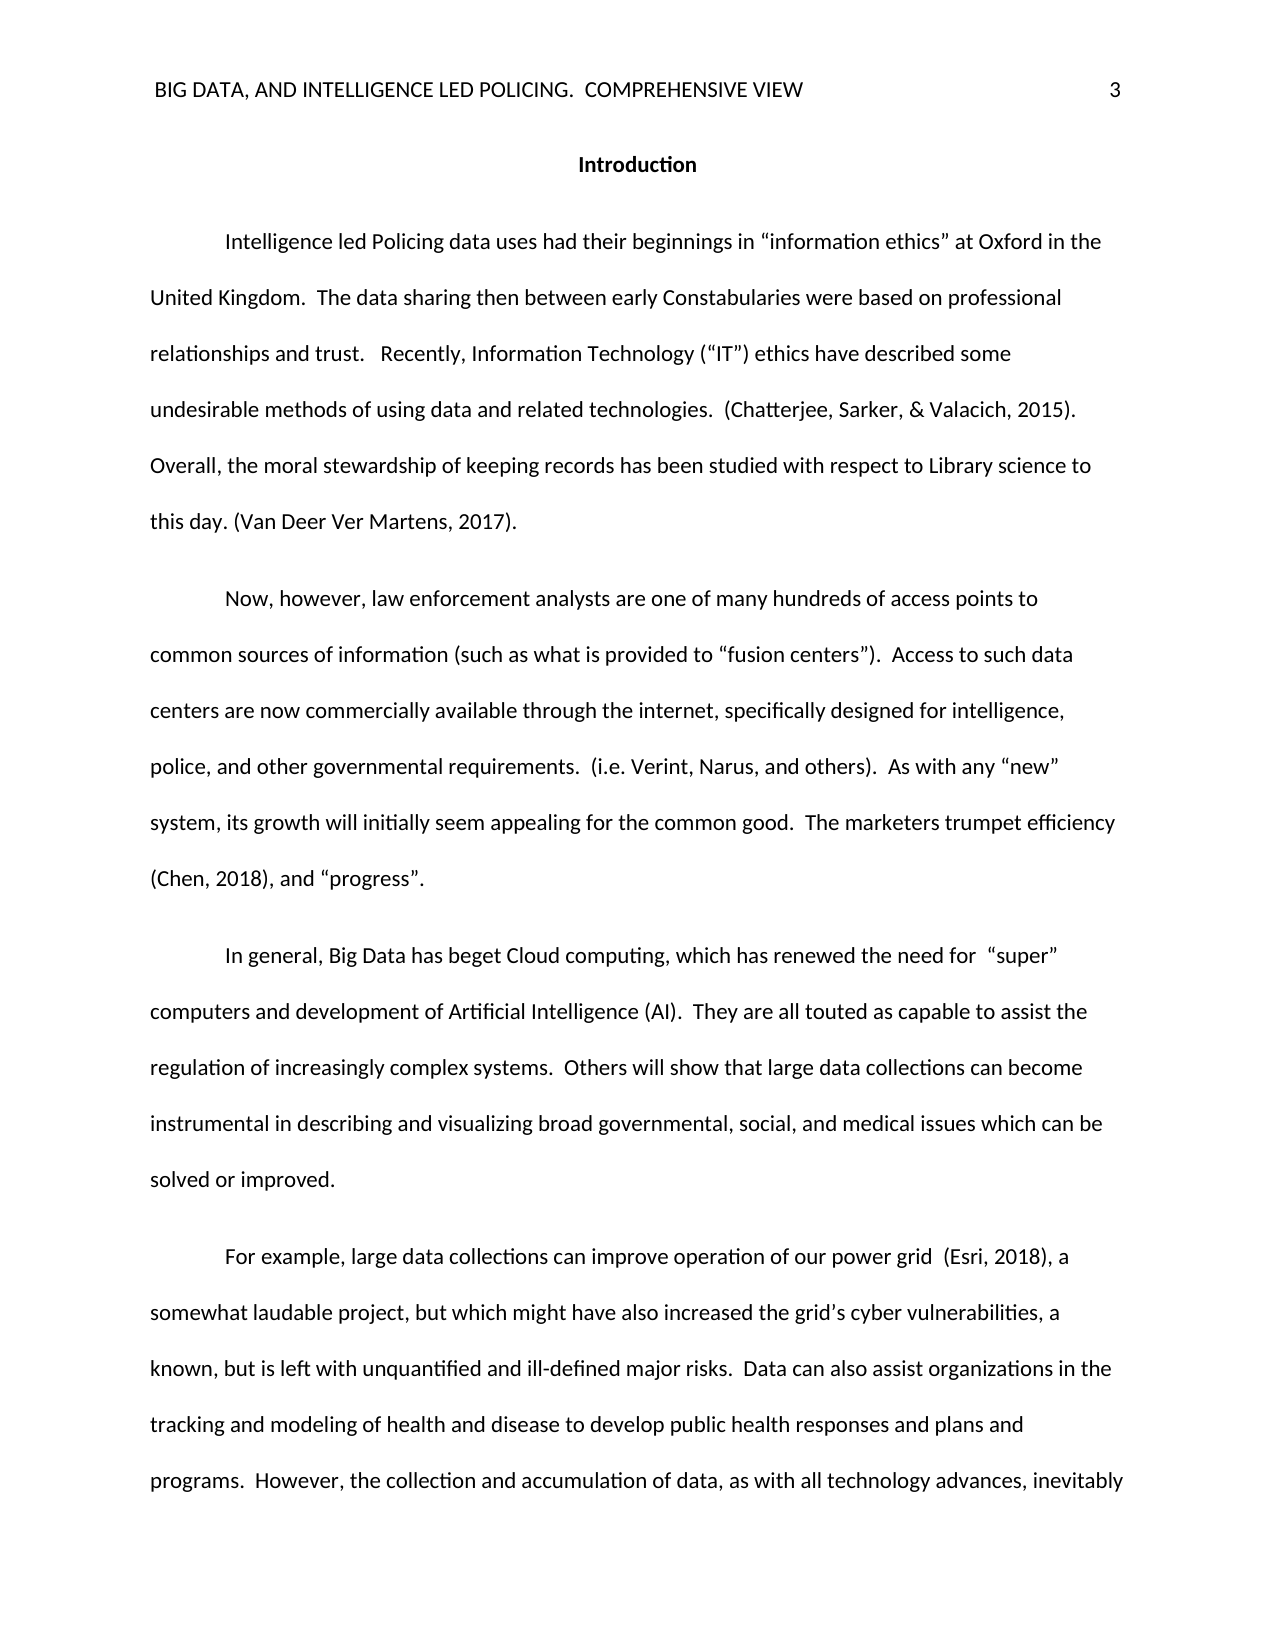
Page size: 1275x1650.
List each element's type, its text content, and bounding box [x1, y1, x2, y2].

text In general, Big Data has beget Cloud computing, which has renewed the need for “super” computers and development of Artificial Intelligence (AI). They are all touted as capable to assist the regulation of increasingly complex systems. Others will show that large data collections can become instrumental in describing and visualizing broad governmental, social, and medical issues which can be solved or improved. [150, 941, 1125, 1193]
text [150, 1242, 1125, 1494]
text Introduction [150, 150, 1125, 178]
text Now, however, law enforcement analysts are one of many hundreds of access points to common sources of information (such as what is provided to “fusion centers”). Access to such data centers are now commercially available through the internet, specifically designed for intelligence, police, and other governmental requirements. (i.e. Verint, Narus, and others). As with any “new” system, its growth will initially seem appealing for the common good. The marketers trumpet efficiency (Chen, 2018), and “progress”. [150, 584, 1125, 892]
text Intelligence led Policing data uses had their beginnings in “information ethics” at Oxford in the United Kingdom. The data sharing then between early Constabularies were based on professional relationships and trust. Recently, Information Technology (“IT”) ethics have described some undesirable methods of using data and related technologies. (Chatterjee, Sarker, & Valacich, 2015). Overall, the moral stewardship of keeping records has been studied with respect to Library science to this day. (Van Deer Ver Martens, 2017). [150, 227, 1125, 535]
